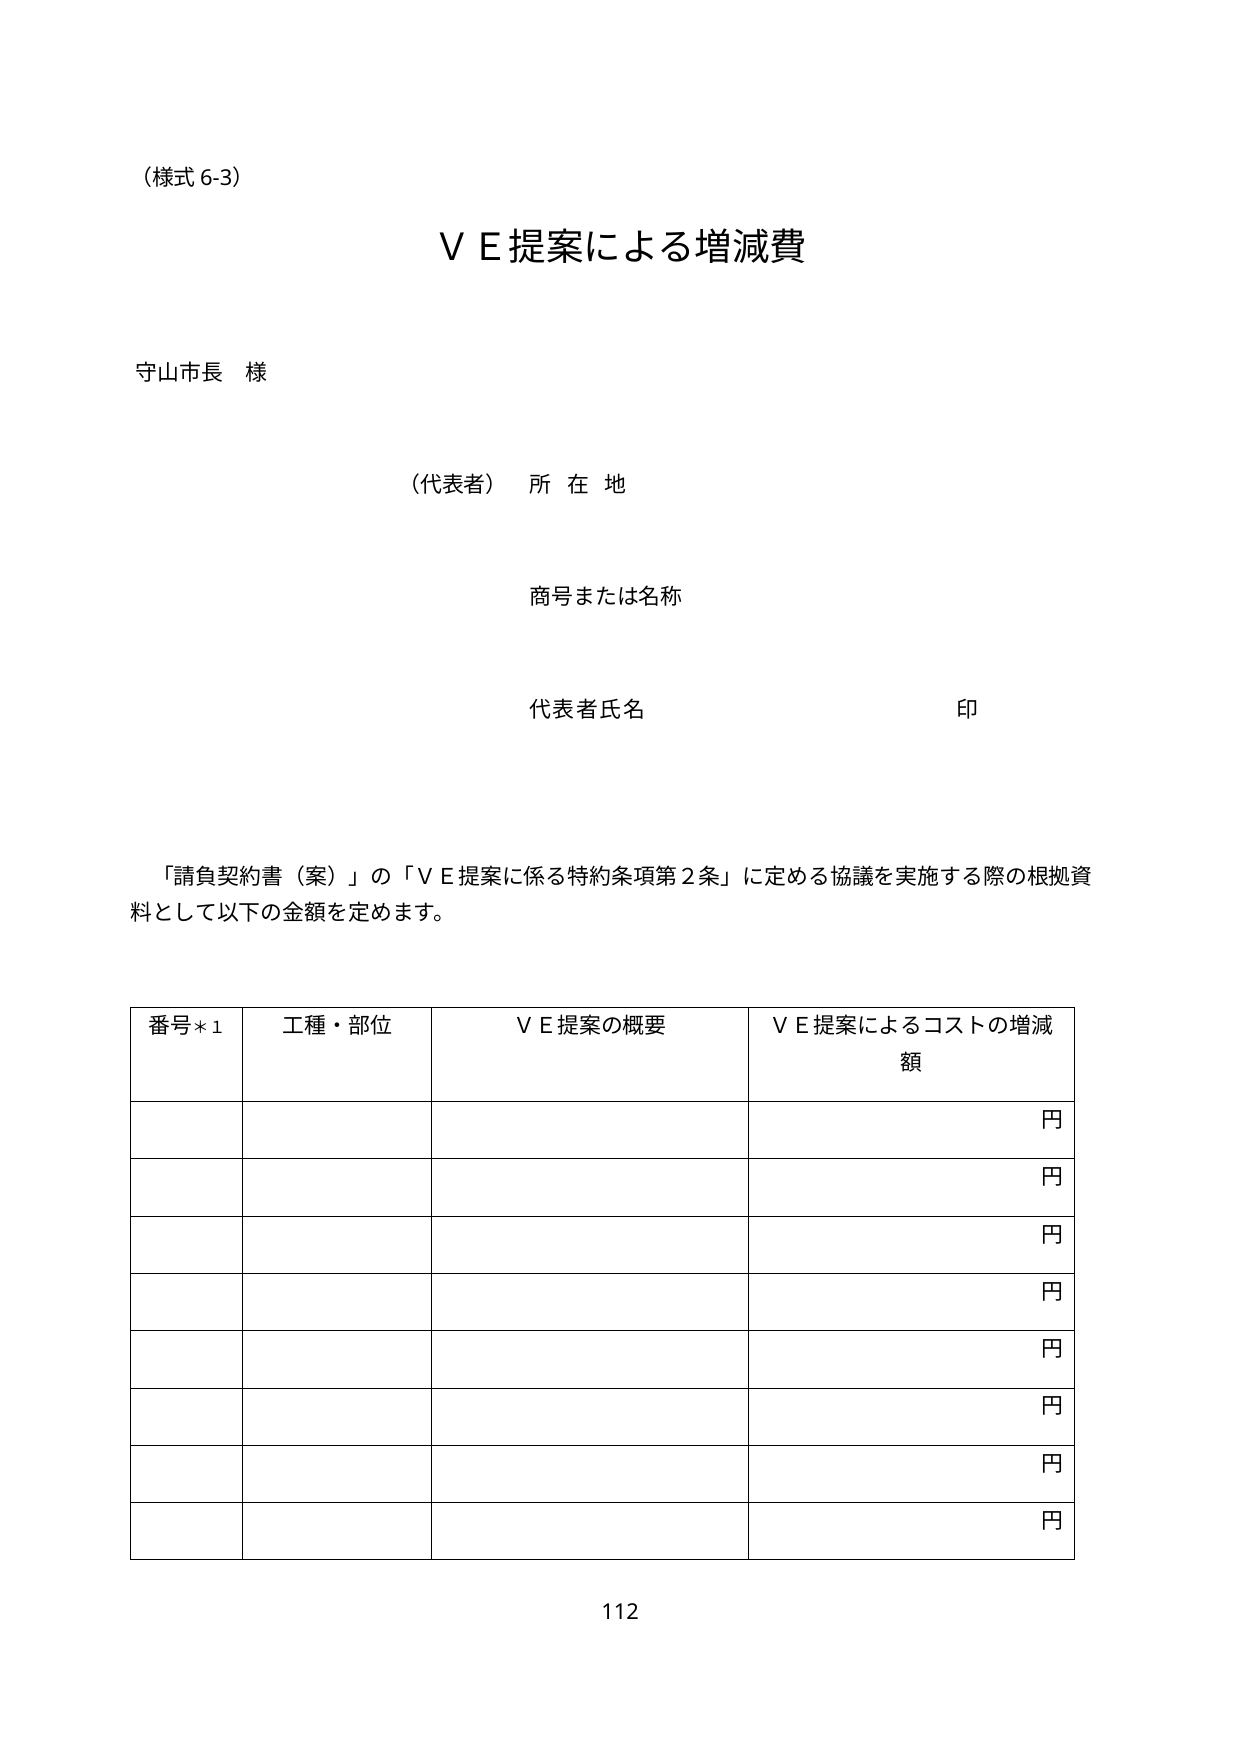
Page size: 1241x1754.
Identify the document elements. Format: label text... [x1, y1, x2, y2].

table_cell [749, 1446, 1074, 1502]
text 商号または名称 [136, 579, 1110, 611]
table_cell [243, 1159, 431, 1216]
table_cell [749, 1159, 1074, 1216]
text （様式6-3） [130, 159, 1110, 191]
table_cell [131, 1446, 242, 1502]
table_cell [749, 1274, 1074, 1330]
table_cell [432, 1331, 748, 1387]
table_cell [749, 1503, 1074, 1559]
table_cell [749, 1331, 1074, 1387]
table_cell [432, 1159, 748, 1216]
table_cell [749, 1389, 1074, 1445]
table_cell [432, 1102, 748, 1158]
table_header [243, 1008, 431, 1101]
text 「請負契約書（案）」の「ＶＥ提案に係る特約条項第２条」に定める協議を実施する際の根拠資料として以下の金額を定めます。 [130, 859, 1110, 927]
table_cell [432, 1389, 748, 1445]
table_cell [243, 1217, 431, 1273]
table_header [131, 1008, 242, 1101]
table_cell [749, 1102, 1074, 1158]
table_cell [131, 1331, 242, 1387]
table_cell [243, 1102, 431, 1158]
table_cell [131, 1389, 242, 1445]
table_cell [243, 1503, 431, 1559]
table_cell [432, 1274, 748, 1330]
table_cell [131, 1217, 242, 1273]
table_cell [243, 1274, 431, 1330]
text ＶＥ提案による増減費 [130, 217, 1110, 271]
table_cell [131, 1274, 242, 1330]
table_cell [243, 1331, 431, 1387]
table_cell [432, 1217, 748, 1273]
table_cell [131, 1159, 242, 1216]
text （代表者） 所在地 [136, 467, 1110, 499]
text 代表者氏名 印 [136, 692, 1110, 723]
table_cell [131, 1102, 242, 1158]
text 守山市長 様 [136, 355, 1110, 387]
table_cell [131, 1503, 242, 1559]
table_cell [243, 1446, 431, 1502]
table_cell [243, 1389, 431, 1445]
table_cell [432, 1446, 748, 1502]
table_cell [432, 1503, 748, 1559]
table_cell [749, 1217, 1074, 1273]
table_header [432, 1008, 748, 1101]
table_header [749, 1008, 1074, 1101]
